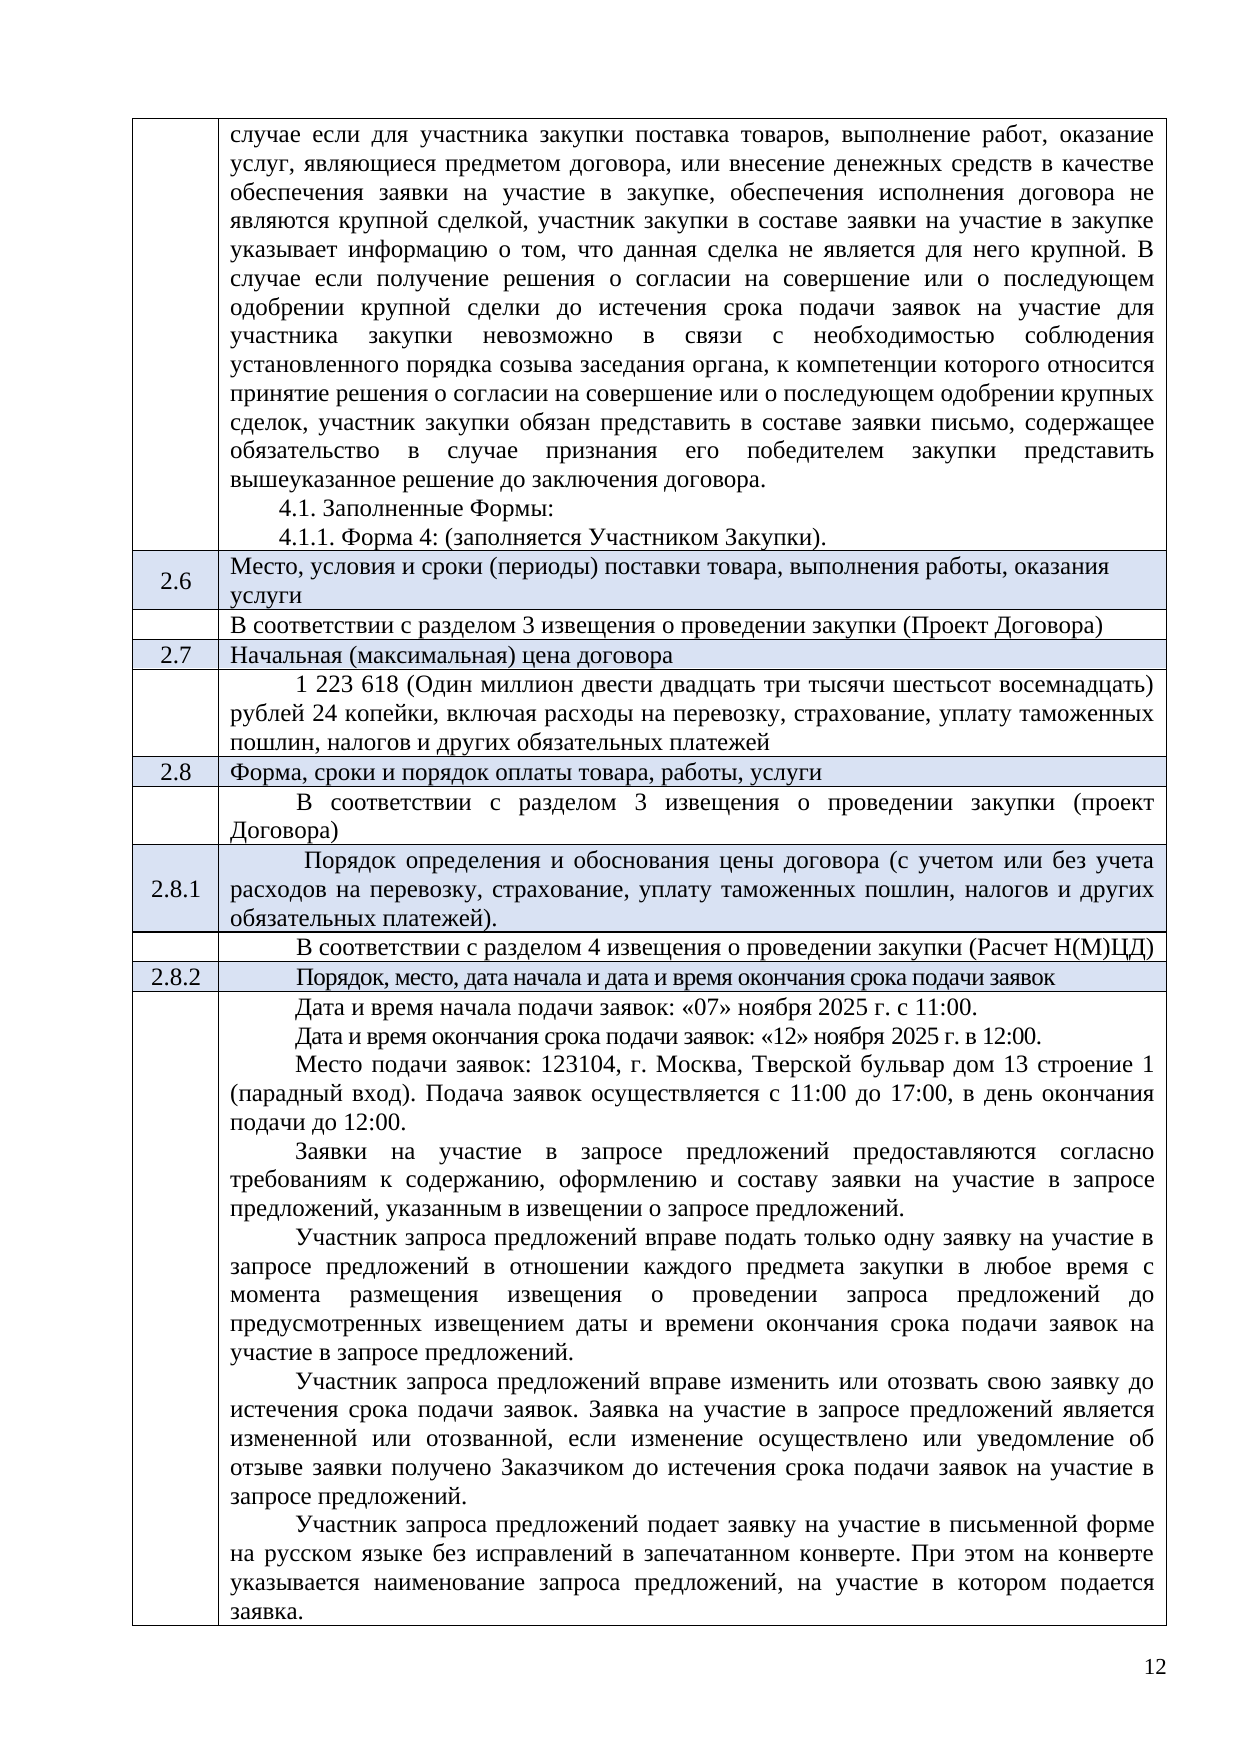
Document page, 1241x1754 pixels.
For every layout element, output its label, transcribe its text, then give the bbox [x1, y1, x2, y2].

table_cell Порядок определения и обоснования цены договора (с учетом или без учета расходов на перевозку, страхование, уплату таможенных пошлин, налогов и других обязательных платежей). [219, 845, 1166, 931]
table_cell [133, 933, 218, 961]
table_cell [133, 119, 218, 550]
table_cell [219, 992, 1166, 1624]
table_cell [219, 119, 1166, 550]
table_cell 2.8 [133, 757, 218, 786]
table_cell Порядок, место, дата начала и дата и время окончания срока подачи заявок [219, 962, 1166, 991]
table_cell 2.7 [133, 640, 218, 668]
table_cell 2.8.2 [133, 962, 218, 991]
table_cell [133, 992, 218, 1624]
table_cell 2.8.1 [133, 845, 218, 931]
table_cell В соответствии с разделом 3 извещения о проведении закупки (проект Договора) [219, 787, 1166, 844]
table_cell 2.6 [133, 551, 218, 609]
table_cell В соответствии с разделом 3 извещения о проведении закупки (Проект Договора) [219, 610, 1166, 639]
table_cell [133, 610, 218, 639]
table_cell Форма, сроки и порядок оплаты товара, работы, услуги [219, 757, 1166, 786]
table_cell [133, 670, 218, 756]
table_cell В соответствии с разделом 4 извещения о проведении закупки (Расчет Н(М)ЦД) [219, 933, 1166, 961]
table_cell Место, условия и сроки (периоды) поставки товара, выполнения работы, оказания услуги [219, 551, 1166, 609]
table_cell [133, 787, 218, 844]
table_cell Начальная (максимальная) цена договора [219, 640, 1166, 668]
table_cell 1 223 618 (Один миллион двести двадцать три тысячи шестьсот восемнадцать) рублей 24 копейки, включая расходы на перевозку, страхование, уплату таможенных пошлин, налогов и других обязательных платежей [219, 670, 1166, 756]
